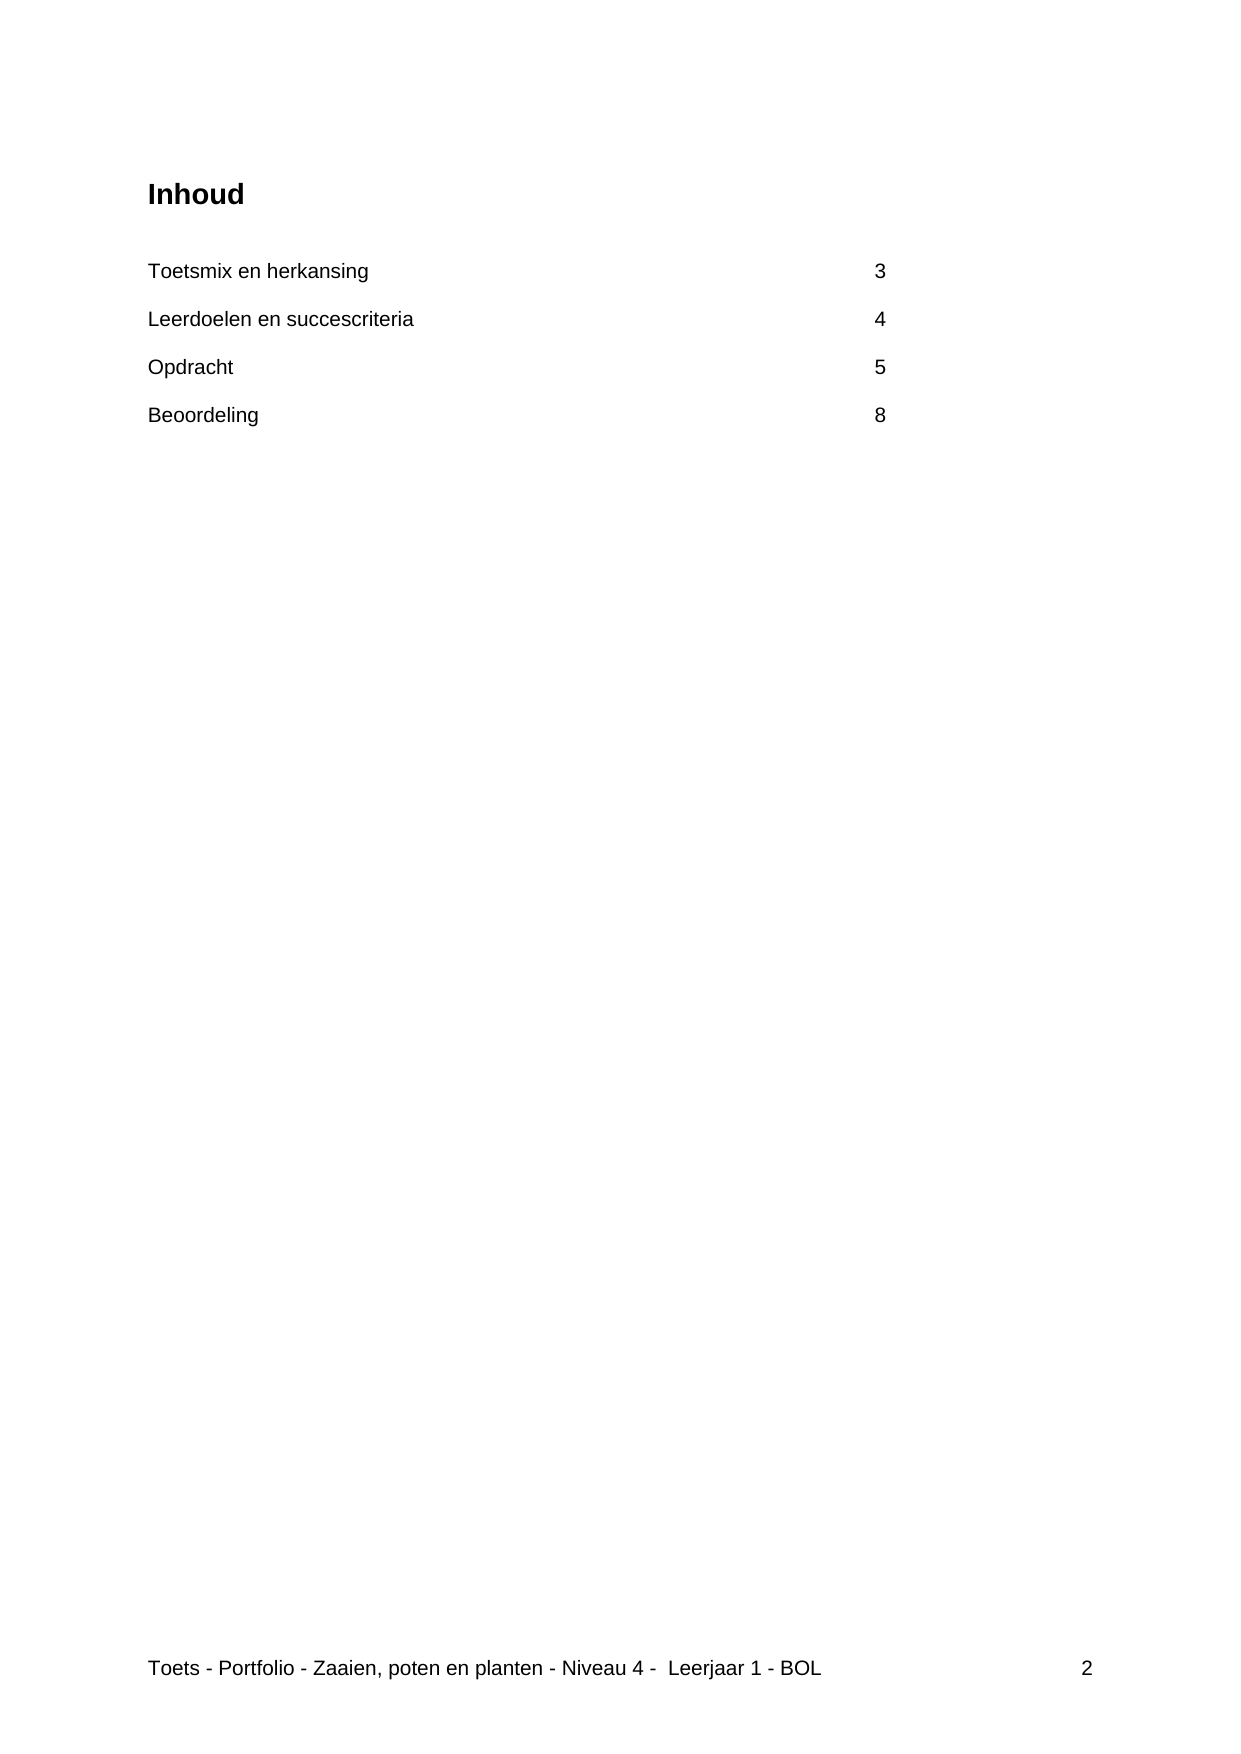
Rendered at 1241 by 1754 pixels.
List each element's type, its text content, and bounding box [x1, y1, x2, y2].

text Leerdoelen en succescriteria 4 [148, 307, 1093, 331]
text Opdracht 5 [148, 354, 1093, 378]
text Toetsmix en herkansing 3 [148, 259, 1093, 283]
list Inhoud [148, 177, 1093, 211]
text Beoordeling 8 [148, 402, 1093, 426]
